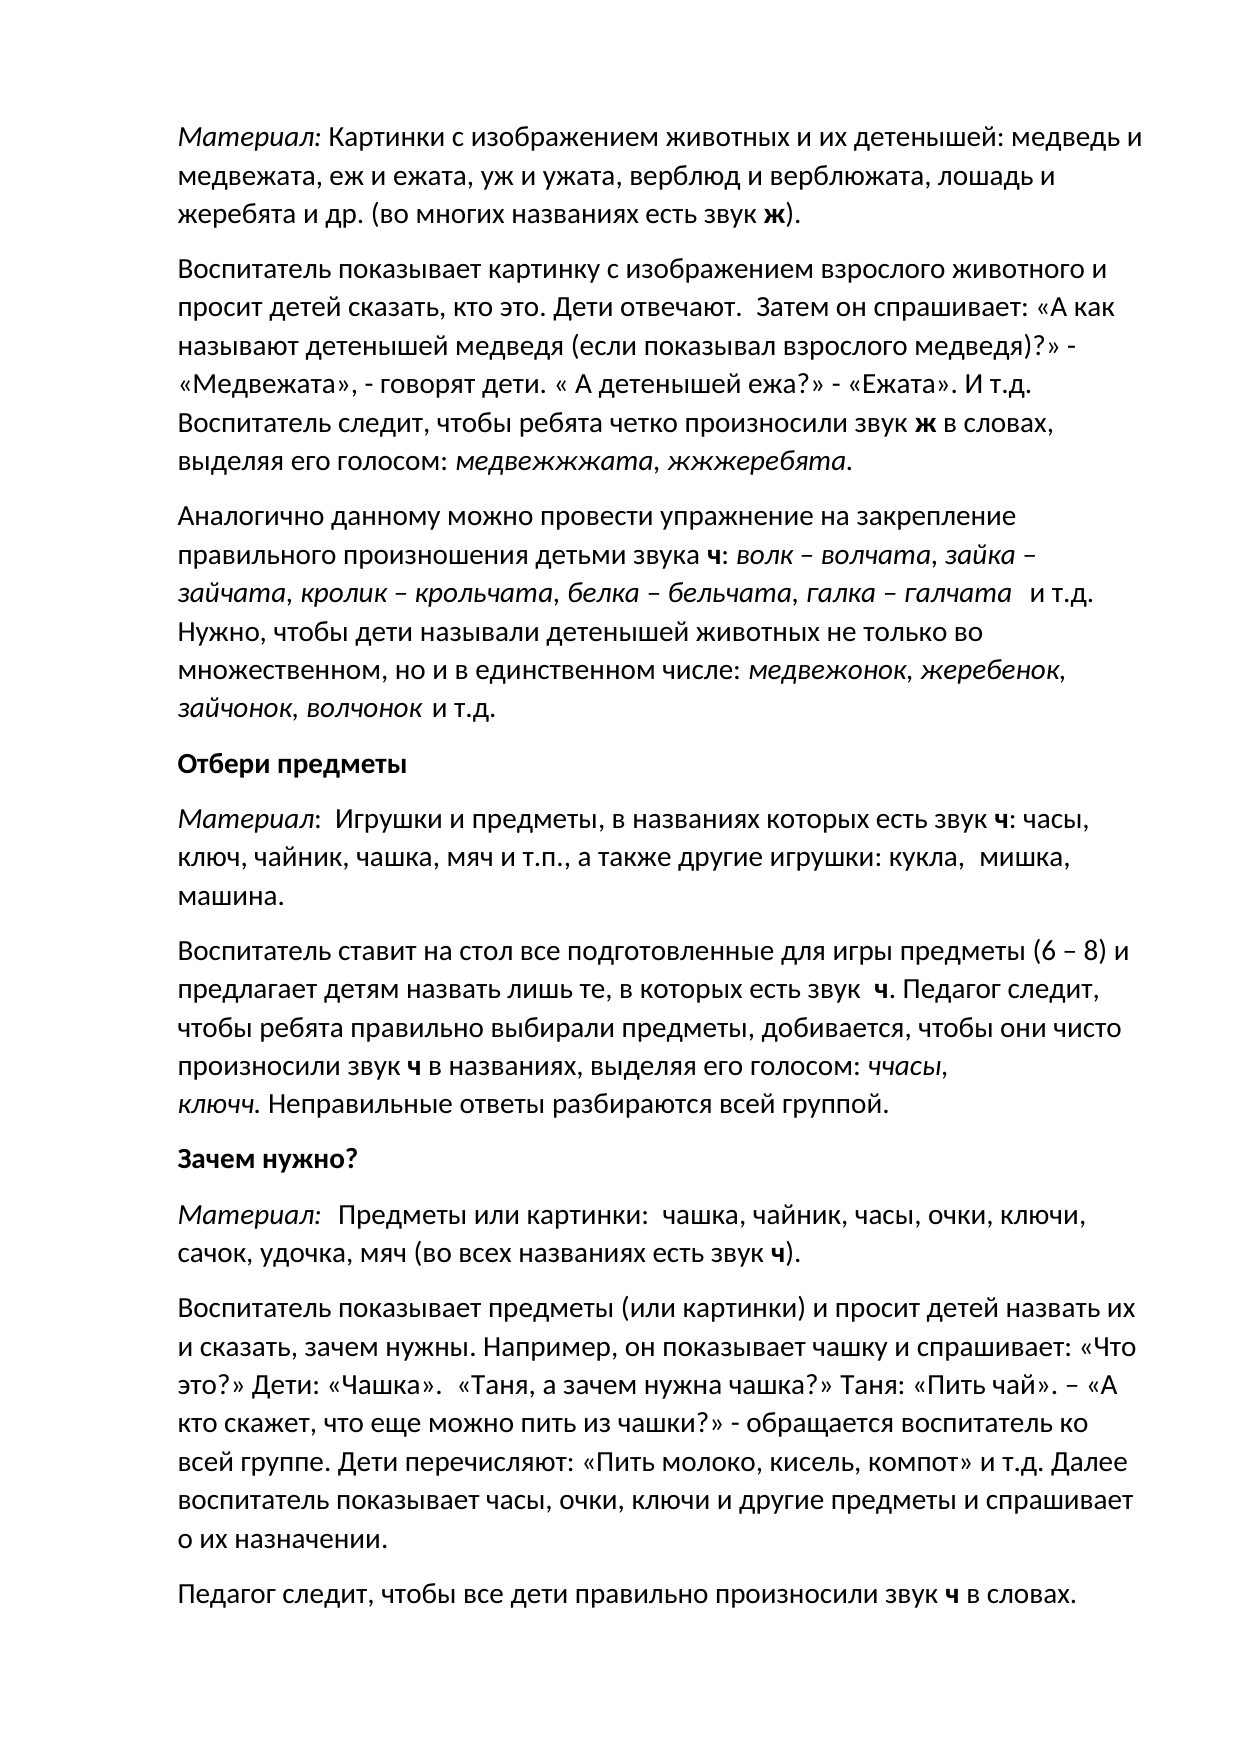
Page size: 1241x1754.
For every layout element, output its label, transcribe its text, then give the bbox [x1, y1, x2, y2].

text Аналогично данному можно провести упражнение на закрепление правильного произношения детьми звука ч: волк – волчата, зайка – зайчата, кролик – крольчата, белка – бельчата, галка – галчата и т.д. Нужно, чтобы дети называли детенышей животных не только во множественном, но и в единственном числе: медвежонок, жеребенок, зайчонок, волчонок и т.д. [177, 497, 1152, 725]
text Воспитатель ставит на стол все подготовленные для игры предметы (6 – 8) и предлагает детям назвать лишь те, в которых есть звук ч. Педагог следит, чтобы ребята правильно выбирали предметы, добивается, чтобы они чисто произносили звук ч в названиях, выделяя его голосом: ччасы, ключч. Неправильные ответы разбираются всей группой. [177, 932, 1152, 1121]
text Педагог следит, чтобы все дети правильно произносили звук ч в словах. [177, 1575, 1152, 1611]
text Материал: Игрушки и предметы, в названиях которых есть звук ч: часы, ключ, чайник, чашка, мяч и т.п., а также другие игрушки: кукла, мишка, машина. [177, 800, 1152, 912]
text Материал: Картинки с изображением животных и их детенышей: медведь и медвежата, еж и ежата, уж и ужата, верблюд и верблюжата, лошадь и жеребята и др. (во многих названиях есть звук ж). [177, 118, 1152, 231]
text Отбери предметы [177, 745, 1152, 780]
text Материал: Предметы или картинки: чашка, чайник, часы, очки, ключи, сачок, удочка, мяч (во всех названиях есть звук ч). [177, 1196, 1152, 1270]
text Зачем нужно? [177, 1141, 1152, 1176]
text Воспитатель показывает предметы (или картинки) и просит детей назвать их и сказать, зачем нужны. Например, он показывает чашку и спрашивает: «Что это?» Дети: «Чашка». «Таня, а зачем нужна чашка?» Таня: «Пить чай». – «А кто скажет, что еще можно пить из чашки?» - обращается воспитатель ко всей группе. Дети перечисляют: «Пить молоко, кисель, компот» и т.д. Далее воспитатель показывает часы, очки, ключи и другие предметы и спрашивает о их назначении. [177, 1289, 1152, 1556]
text Воспитатель показывает картинку с изображением взрослого животного и просит детей сказать, кто это. Дети отвечают. Затем он спрашивает: «А как называют детенышей медведя (если показывал взрослого медведя)?» - «Медвежата», - говорят дети. « А детенышей ежа?» - «Ежата». И т.д. Воспитатель следит, чтобы ребята четко произносили звук ж в словах, выделяя его голосом: медвежжжата, жжжеребята. [177, 250, 1152, 478]
